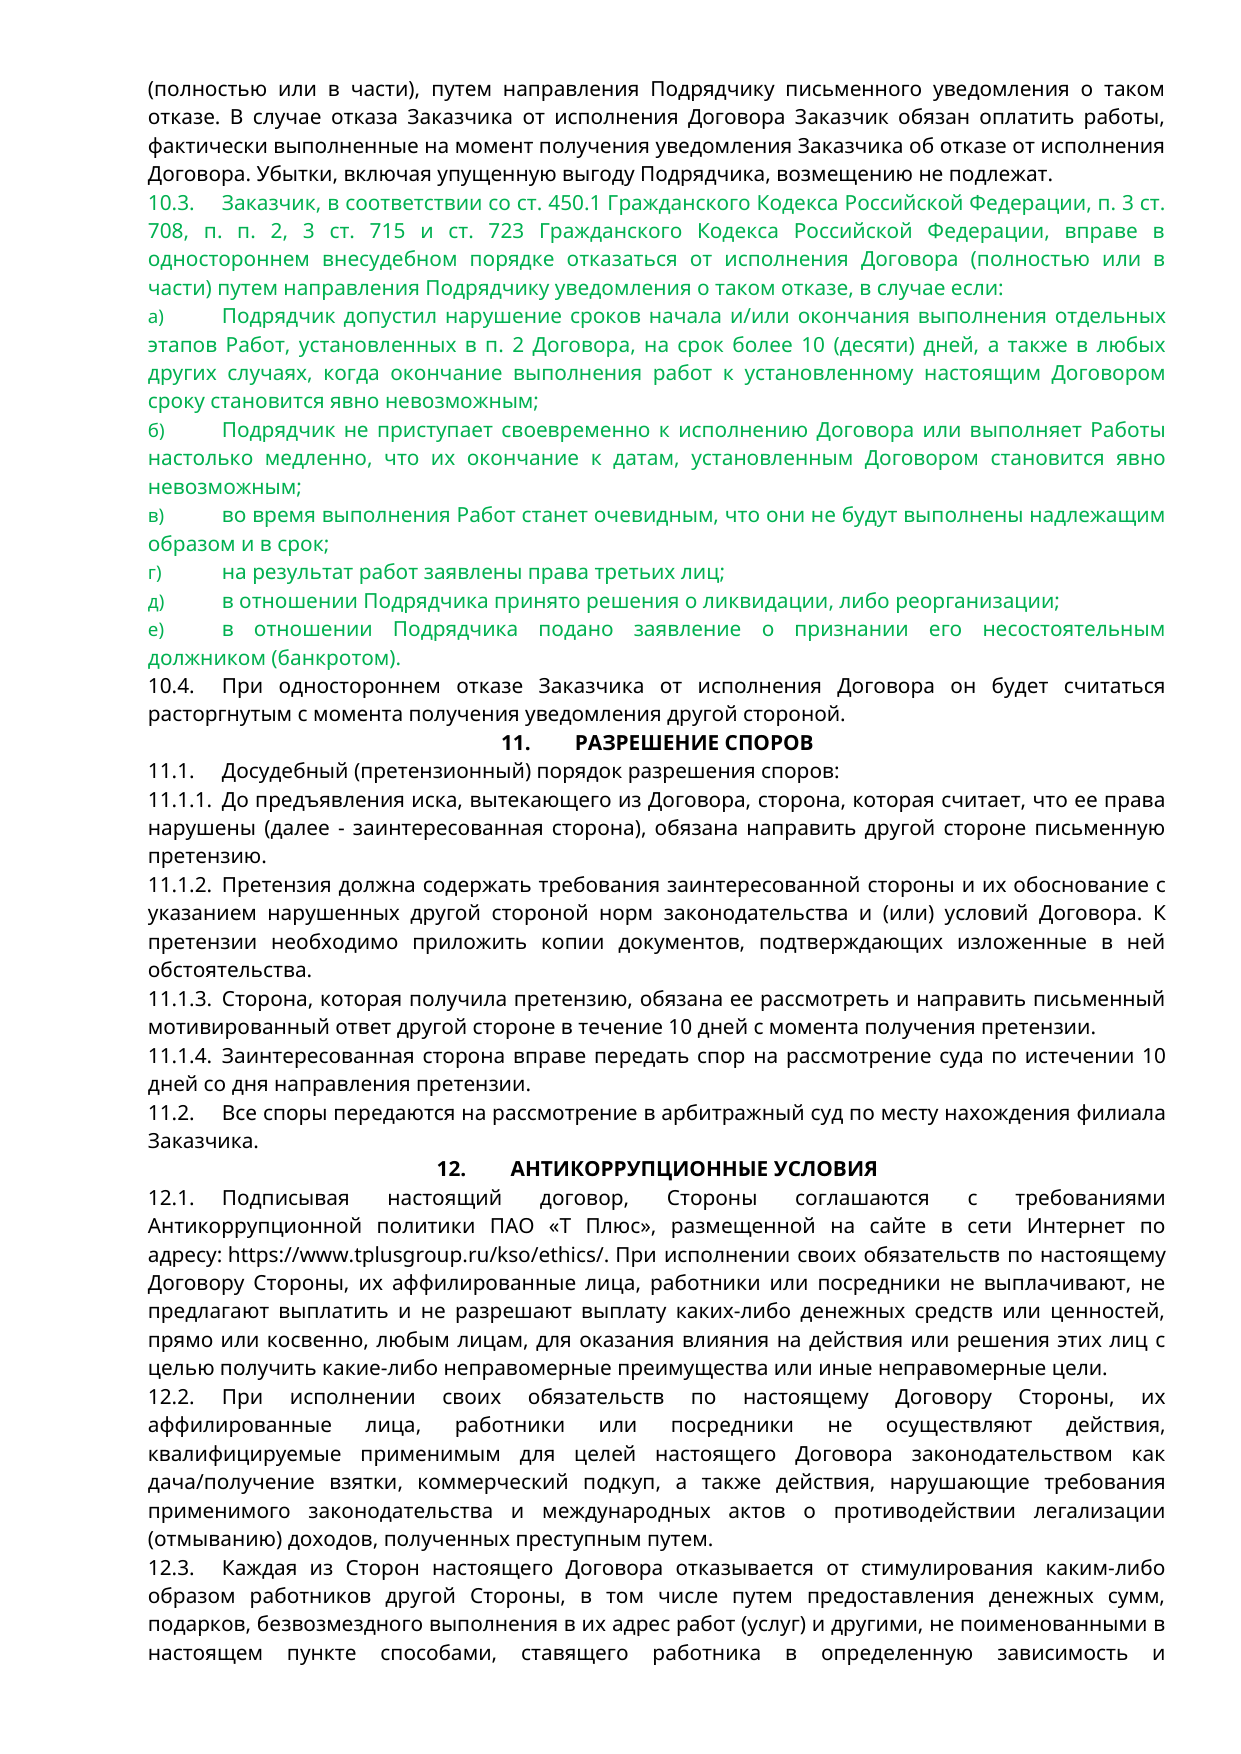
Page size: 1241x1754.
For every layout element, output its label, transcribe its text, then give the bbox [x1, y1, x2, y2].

subtitle АНТИКОРРУПЦИОННЫЕ УСЛОВИЯ [148, 1154, 1167, 1183]
list При исполнении своих обязательств по настоящему Договору Стороны, их аффилированные лица, работники или посредники не осуществляют действия, квалифицируемые применимым для целей настоящего Договора законодательством как дача/получение взятки, коммерческий подкуп, а также действия, нарушающие требования применимого законодательства и международных актов о противодействии легализации (отмыванию) доходов, полученных преступным путем. [148, 1382, 1167, 1553]
list во время выполнения Работ станет очевидным, что они не будут выполнены надлежащим образом и в срок; [148, 500, 1167, 557]
list Все споры передаются на рассмотрение в арбитражный суд по месту нахождения филиала Заказчика. [148, 1098, 1167, 1154]
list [148, 1553, 1167, 1666]
list в отношении Подрядчика принято решения о ликвидации, либо реорганизации; [148, 586, 1167, 614]
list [148, 74, 1167, 188]
list Претензия должна содержать требования заинтересованной стороны и их обоснование с указанием нарушенных другой стороной норм законодательства и (или) условий Договора. К претензии необходимо приложить копии документов, подтверждающих изложенные в ней обстоятельства. [148, 870, 1167, 984]
list Сторона, которая получила претензию, обязана ее рассмотреть и направить письменный мотивированный ответ другой стороне в течение 10 дней с момента получения претензии. [148, 984, 1167, 1041]
list До предъявления иска, вытекающего из Договора, сторона, которая считает, что ее права нарушены (далее - заинтересованная сторона), обязана направить другой стороне письменную претензию. [148, 785, 1167, 870]
list Подрядчик допустил нарушение сроков начала и/или окончания выполнения отдельных этапов Работ, установленных в п. 2 Договора, на срок более 10 (десяти) дней, а также в любых других случаях, когда окончание выполнения работ к установленному настоящим Договором сроку становится явно невозможным; [148, 301, 1167, 415]
list Подписывая настоящий договор, Стороны соглашаются с требованиями Антикоррупционной политики ПАО «Т Плюс», размещенной на сайте в сети Интернет по адресу: https://www.tplusgroup.ru/kso/ethics/. При исполнении своих обязательств по настоящему Договору Стороны, их аффилированные лица, работники или посредники не выплачивают, не предлагают выплатить и не разрешают выплату каких-либо денежных средств или ценностей, прямо или косвенно, любым лицам, для оказания влияния на действия или решения этих лиц с целью получить какие-либо неправомерные преимущества или иные неправомерные цели. [148, 1183, 1167, 1382]
list в отношении Подрядчика подано заявление о признании его несостоятельным должником (банкротом). [148, 614, 1167, 671]
subtitle РАЗРЕШЕНИЕ СПОРОВ [148, 728, 1167, 756]
list на результат работ заявлены права третьих лиц; [148, 557, 1167, 586]
list Заказчик, в соответствии со ст. 450.1 Гражданского Кодекса Российской Федерации, п. 3 ст. 708, п. п. 2, 3 ст. 715 и ст. 723 Гражданского Кодекса Российской Федерации, вправе в одностороннем внесудебном порядке отказаться от исполнения Договора (полностью или в части) путем направления Подрядчику уведомления о таком отказе, в случае если: [148, 188, 1167, 301]
list Заинтересованная сторона вправе передать спор на рассмотрение суда по истечении 10 дней со дня направления претензии. [148, 1041, 1167, 1098]
list Досудебный (претензионный) порядок разрешения споров: [148, 756, 1167, 785]
list Подрядчик не приступает своевременно к исполнению Договора или выполняет Работы настолько медленно, что их окончание к датам, установленным Договором становится явно невозможным; [148, 415, 1167, 500]
list При одностороннем отказе Заказчика от исполнения Договора он будет считаться расторгнутым с момента получения уведомления другой стороной. [148, 671, 1167, 728]
